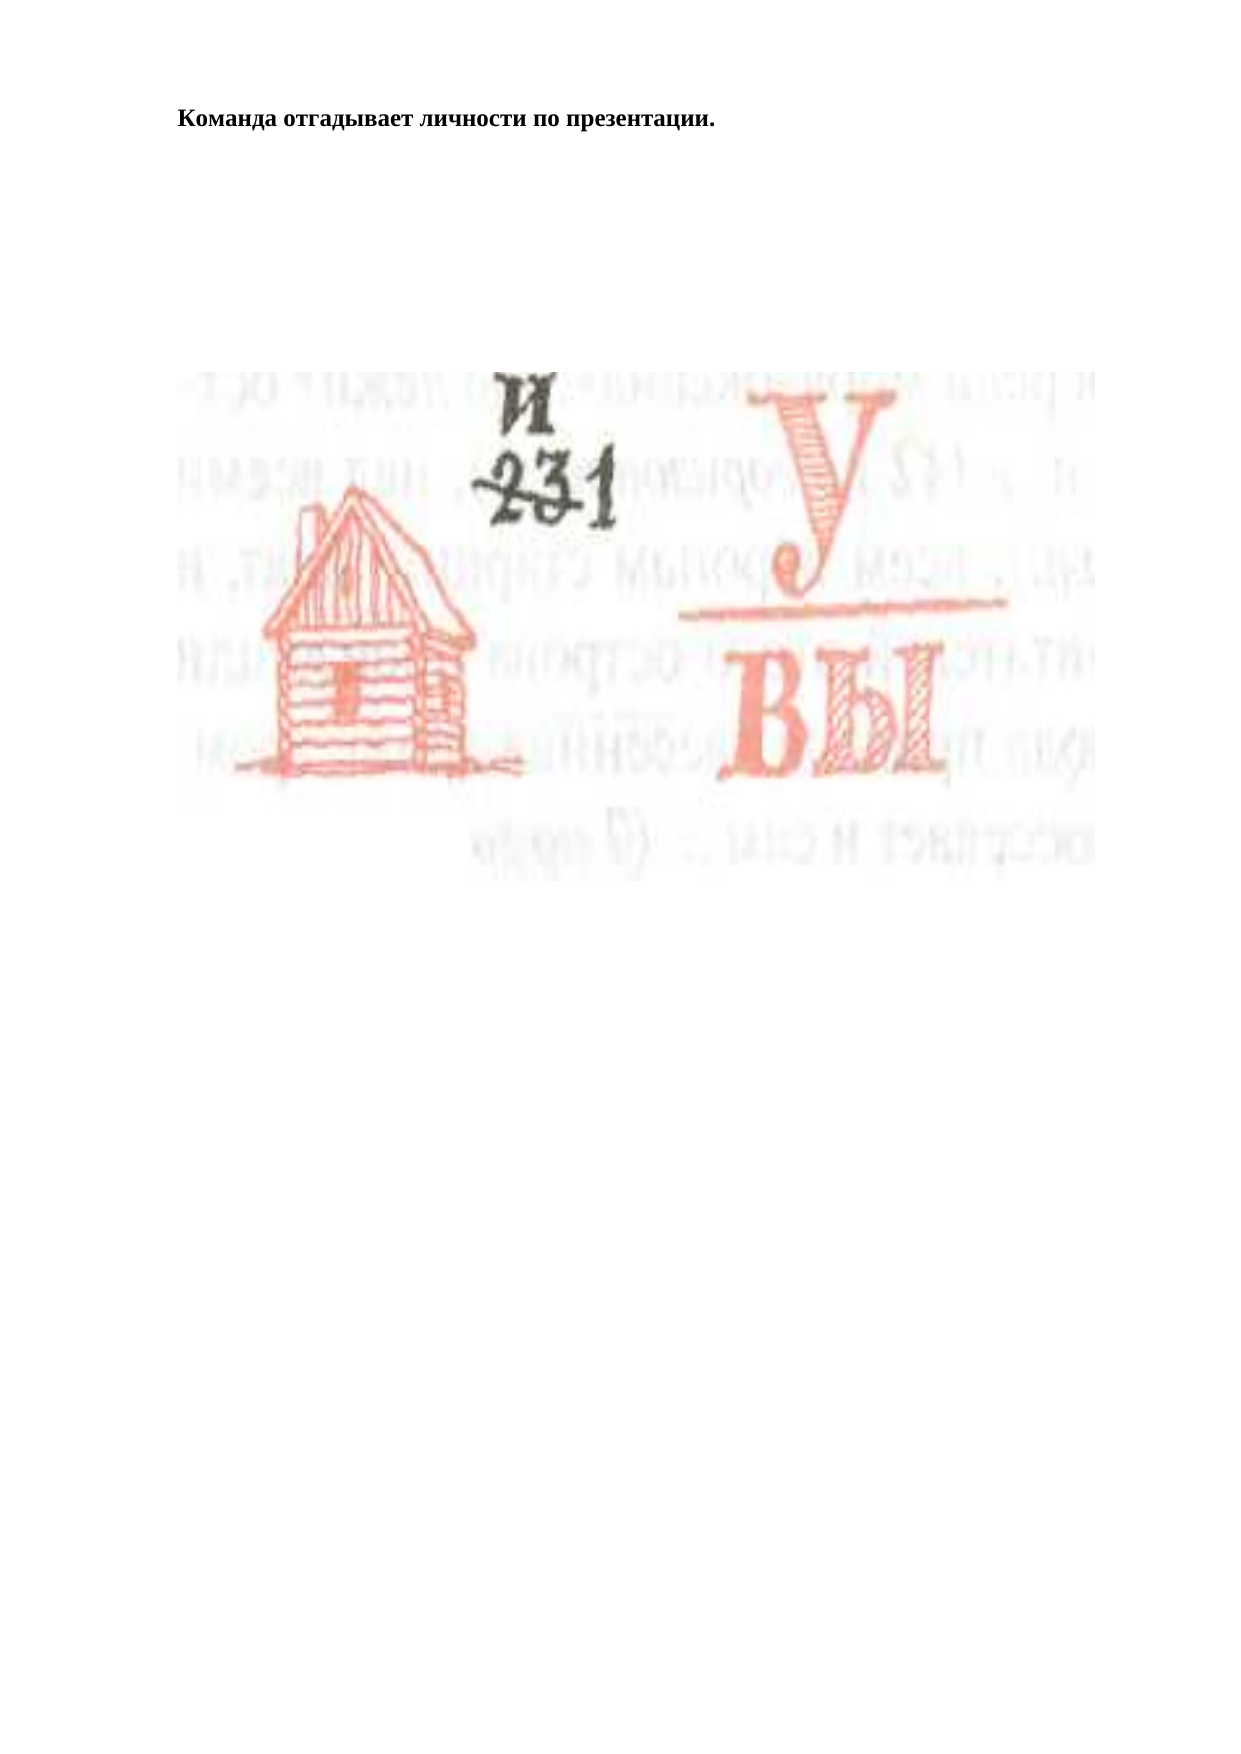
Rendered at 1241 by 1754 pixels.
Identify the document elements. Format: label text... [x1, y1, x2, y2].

text Команда отгадывает личности по презентации. [177, 103, 1152, 132]
picture [177, 372, 1095, 881]
